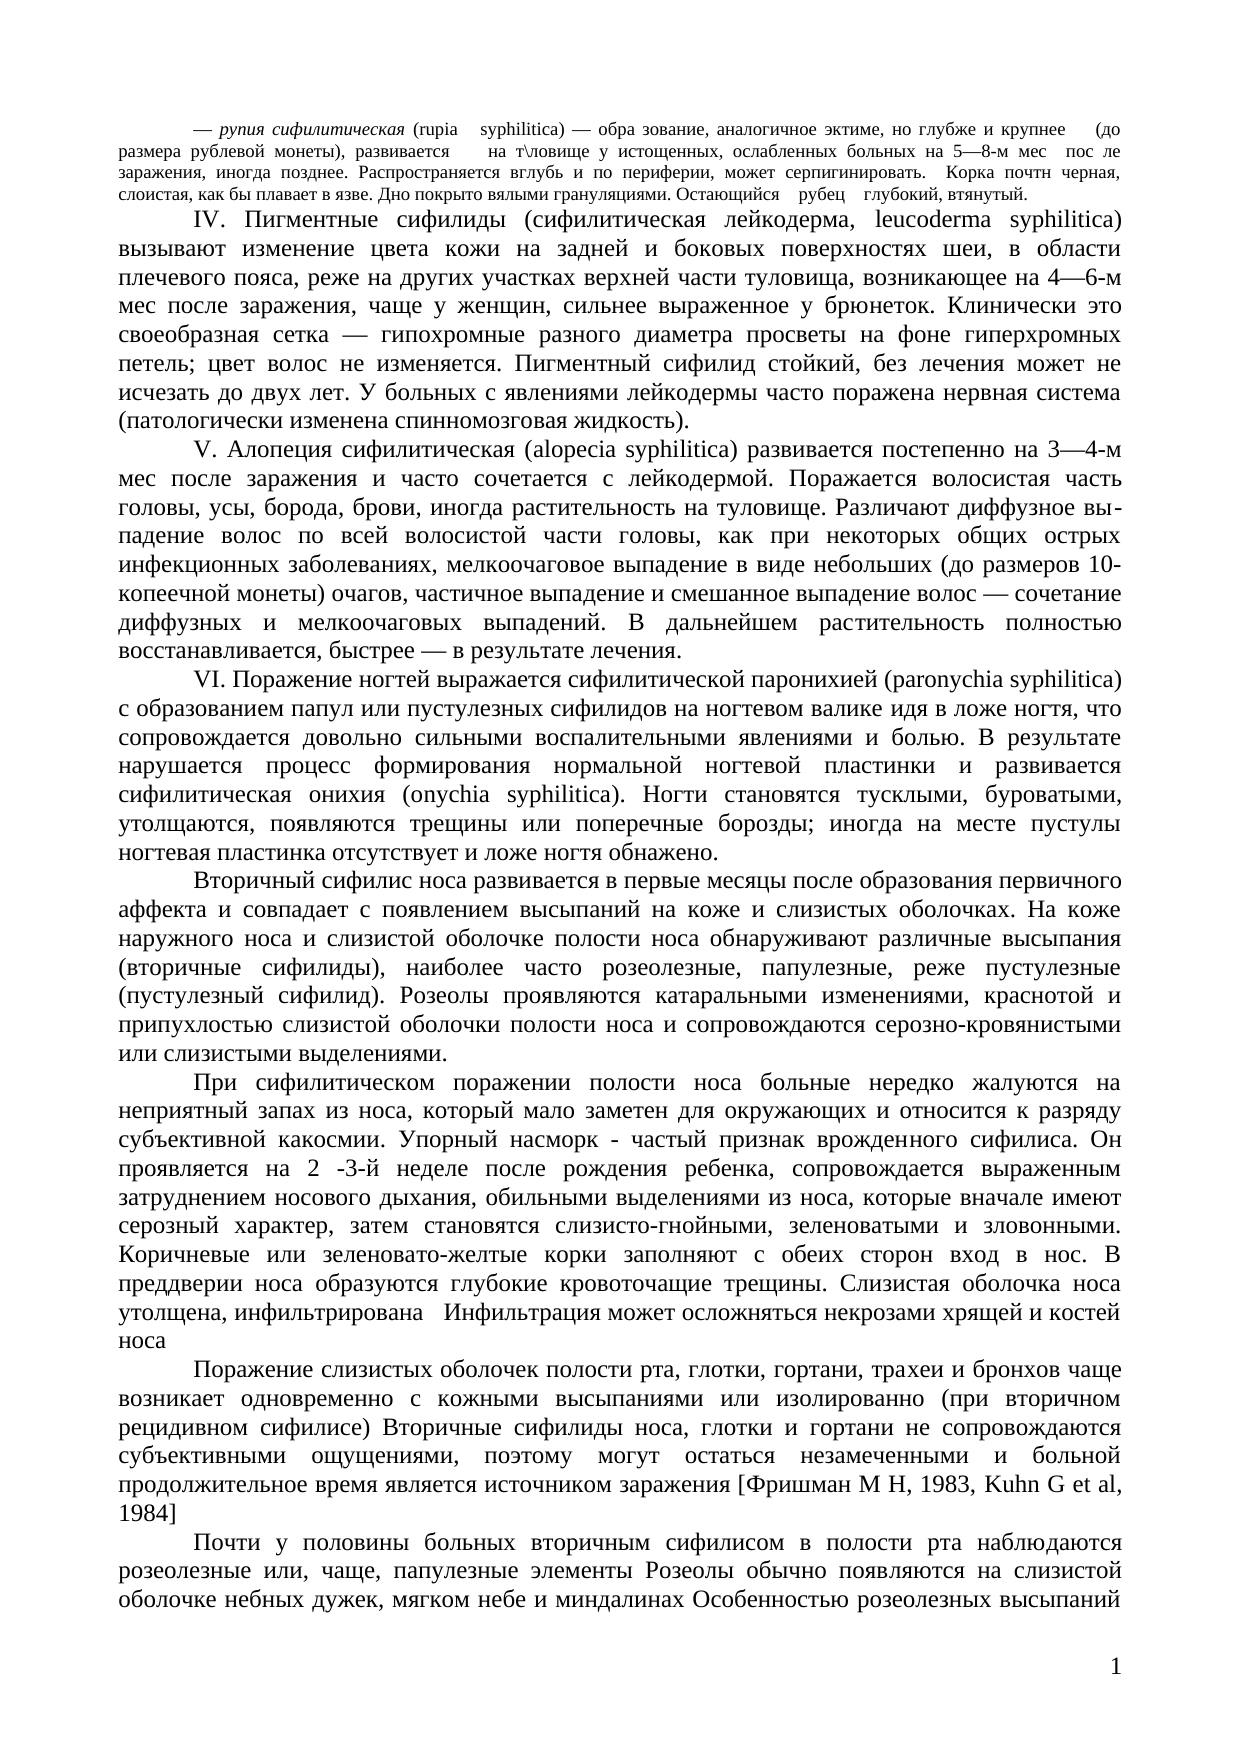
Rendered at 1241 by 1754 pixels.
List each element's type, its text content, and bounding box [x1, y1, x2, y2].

text Поражение слизистых оболочек полости рта, глотки, гортани, трахеи и бронхов чаще возникает одновременно с кожными высыпаниями или изолированно (при вторичном рецидивном сифилисе) Вторичные сифилиды носа, глотки и гортани не сопровождаются субъективными ощущениями, поэтому могут остаться незамеченными и больной продолжительное время является источником заражения [Фришман М Н, 1983, Kuhn G et al, 1984] [118, 1354, 1122, 1527]
text V. Алопеция сифилитическая (alopecia syphilitica) развивается постепенно на 3—4-м мес после заражения и часто сочетается с лейкодермой. Поражается волосистая часть головы, усы, борода, брови, иногда растительность на туловище. Различают диффузное выпадение волос по всей волосистой части головы, как при некоторых общих острых инфекционных заболеваниях, мелкоочаговое выпадение в виде небольших (до размеров 10-копеечной монеты) очагов, частичное выпадение и смешанное выпадение волос — сочетание диффузных и мелкоочаговых выпадений. В дальнейшем растительность полностью восстанавливается, быстрее — в результате лечения. [118, 434, 1122, 664]
text Вторичный сифилис носа развивается в первые месяцы после образования первичного аффекта и совпадает с появлением высыпаний на коже и слизистых оболочках. На коже наружного носа и слизистой оболочке полости носа обнаруживают различные высыпания (вторичные сифилиды), наиболее часто розеолезные, папулезные, реже пустулезные (пустулезный сифилид). Розеолы проявляются катаральными изменениями, краснотой и припухлостью слизистой оболочки полости носа и сопровождаются серозно-кровянистыми или слизистыми выделениями. [118, 866, 1122, 1067]
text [118, 1527, 1122, 1613]
text При сифилитическом поражении полости носа больные нередко жалуются на неприятный запах из носа, который мало заметен для окружающих и относится к разряду субъективной какосмии. Упорный насморк - частый признак врожденного сифилиса. Он проявляется на 2 -3-й неделе после рождения ребенка, сопровождается выраженным затруднением носового дыхания, обильными выделениями из носа, которые вначале имеют серозный характер, затем становятся слизисто-гнойными, зеленоватыми и зловонными. Коричневые или зеленовато-желтые корки заполняют с обеих сторон вход в нос. В преддверии носа образуются глубокие кровоточащие трещины. Слизистая оболочка носа утолщена, инфильтрирована Инфильтрация может осложняться некрозами хрящей и костей носа [118, 1067, 1122, 1354]
text IV. Пигментные сифилиды (сифилитическая лейкодерма, leucoderma syphilitica) вызывают изменение цвета кожи на задней и боковых поверхностях шеи, в области плечевого пояса, реже на других участках верхней части туловища, возникающее на 4—6-м мес после заражения, чаще у женщин, сильнее выраженное у брюнеток. Клинически это своеобразная сетка — гипохромные разного диаметра просветы на фоне гиперхромных петель; цвет волос не изменяется. Пигментный сифилид стойкий, без лечения может не исчезать до двух лет. У больных с явлениями лейкодермы часто поражена нервная система (патологически изменена спинномозговая жидкость). [118, 204, 1122, 434]
text — рупия сифилитическая (rupia syphilitica) — обра зование, аналогичное эктиме, но глубже и крупнее (до размера рублевой монеты), развивается на т\ловище у истощенных, ослабленных больных на 5—8-м мес пос ле заражения, иногда позднее. Распространяется вглубь и по периферии, может серпигинировать. Корка почтн черная, слоистая, как бы плавает в язве. Дно покрыто вялыми грануляциями. Остающийся рубец глубокий, втянутый. [118, 118, 1122, 204]
text VI. Поражение ногтей выражается сифилитической паронихией (paronychia syphilitica) с образованием папул или пустулезных сифилидов на ногтевом валике идя в ложе ногтя, что сопровождается довольно сильными воспалительными явлениями и болью. В результате нарушается процесс формирования нормальной ногтевой пластинки и развивается сифилитическая онихия (оnуchia syphilitica). Ногти становятся тусклыми, буроватыми, утолщаются, появляются трещины или поперечные борозды; иногда на месте пустулы ногтевая пластинка отсутствует и ложе ногтя обнажено. [118, 664, 1122, 866]
